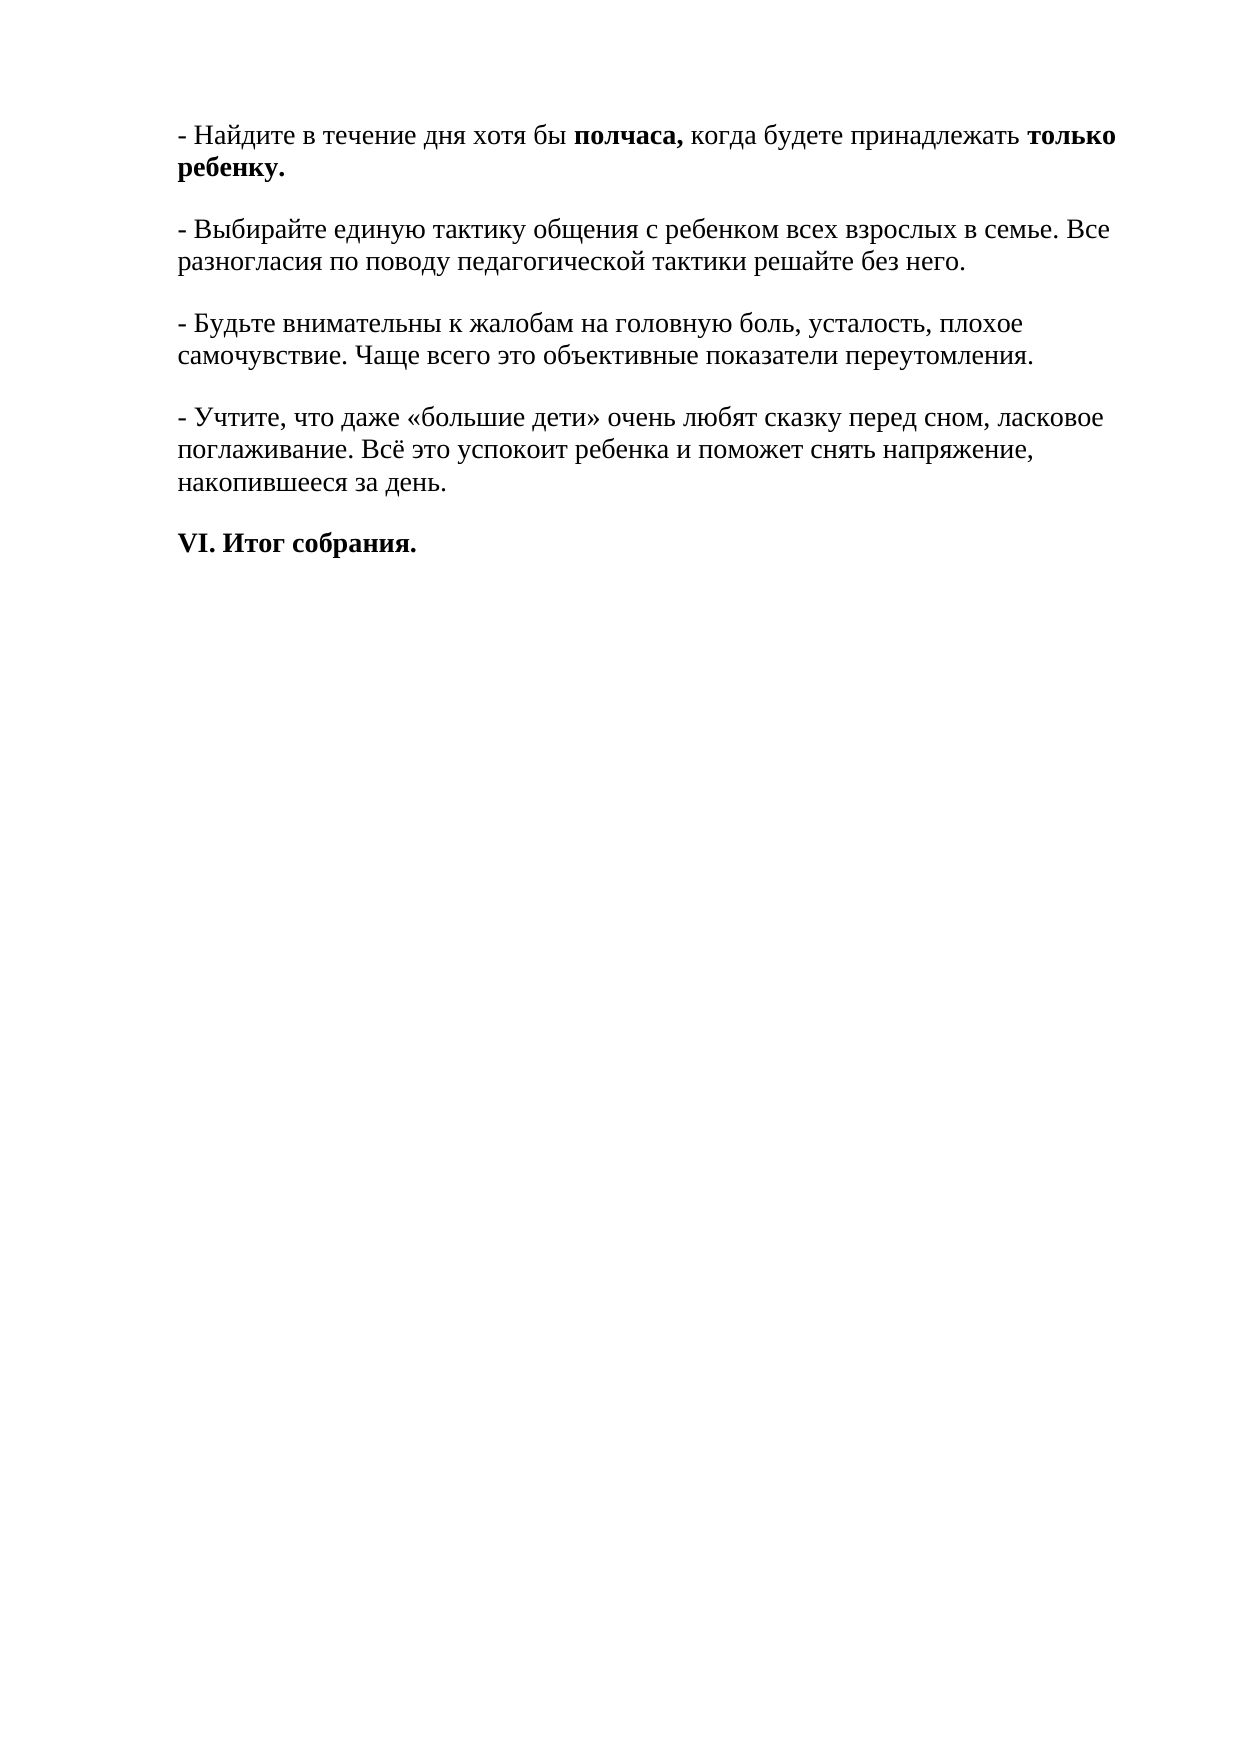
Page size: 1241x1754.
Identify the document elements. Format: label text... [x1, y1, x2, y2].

text - Выбирайте единую тактику общения с ребенком всех взрослых в семье. Все разногласия по поводу педагогической тактики решайте без него. [177, 212, 1152, 277]
text - Найдите в течение дня хотя бы полчаса, когда будете принадлежать только ребенку. [177, 118, 1152, 183]
text - Учтите, что даже «большие дети» очень любят сказку перед сном, ласковое поглаживание. Всё это успокоит ребенка и поможет снять напряжение, накопившееся за день. [177, 400, 1152, 497]
text - Будьте внимательны к жалобам на головную боль, усталость, плохое самочувствие. Чаще всего это объективные показатели переутомления. [177, 306, 1152, 371]
text VI. Итог собрания. [177, 526, 1152, 559]
